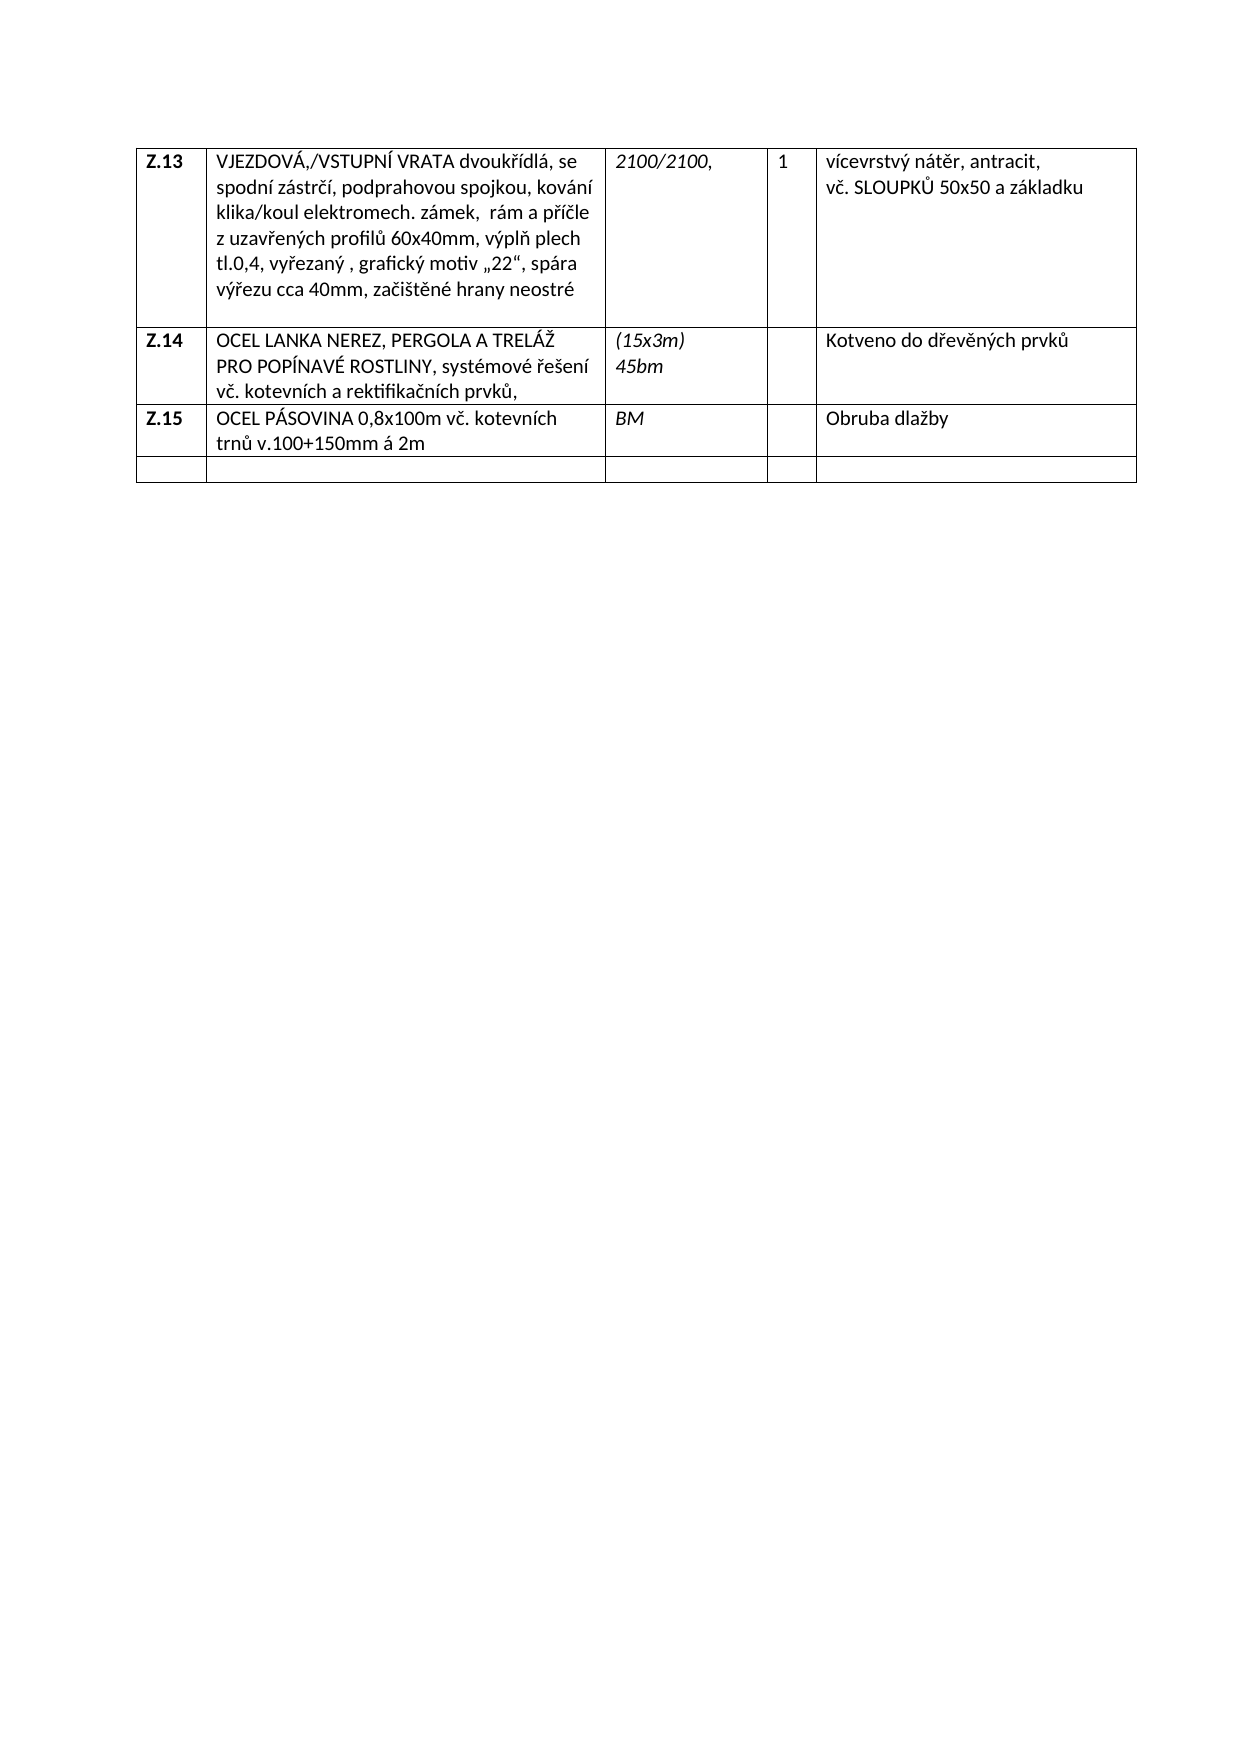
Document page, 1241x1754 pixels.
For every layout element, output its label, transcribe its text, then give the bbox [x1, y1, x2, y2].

table_cell [768, 457, 816, 482]
table_cell Z.13 [137, 149, 206, 327]
table_cell OCEL LANKA NEREZ, PERGOLA A TRELÁŽ PRO POPÍNAVÉ ROSTLINY, systémové řešení vč. kotevních a rektifikačních prvků, [207, 328, 605, 404]
table_cell 1 [768, 149, 816, 327]
table_cell [606, 457, 767, 482]
table_cell Z.15 [137, 405, 206, 456]
table_cell (15x3m) 45bm [606, 328, 767, 404]
table_cell Kotveno do dřevěných prvků [817, 328, 1136, 404]
table_cell vícevrstvý nátěr, antracit, vč. SLOUPKŮ 50x50 a základku [817, 149, 1136, 327]
table_cell [207, 457, 605, 482]
table_cell [817, 457, 1136, 482]
table_cell [768, 405, 816, 456]
table_cell OCEL PÁSOVINA 0,8x100m vč. kotevních trnů v.100+150mm á 2m [207, 405, 605, 456]
table_cell BM [606, 405, 767, 456]
table_cell Z.14 [137, 328, 206, 404]
table_cell [137, 457, 206, 482]
table_cell [768, 328, 816, 404]
table_cell VJEZDOVÁ,/VSTUPNÍ VRATA dvoukřídlá, se spodní zástrčí, podprahovou spojkou, kování klika/koul elektromech. zámek, rám a příčle z uzavřených profilů 60x40mm, výplň plech tl.0,4, vyřezaný , grafický motiv „22“, spára výřezu cca 40mm, začištěné hrany neostré [207, 149, 605, 327]
table_cell 2100/2100, [606, 149, 767, 327]
table_cell Obruba dlažby [817, 405, 1136, 456]
